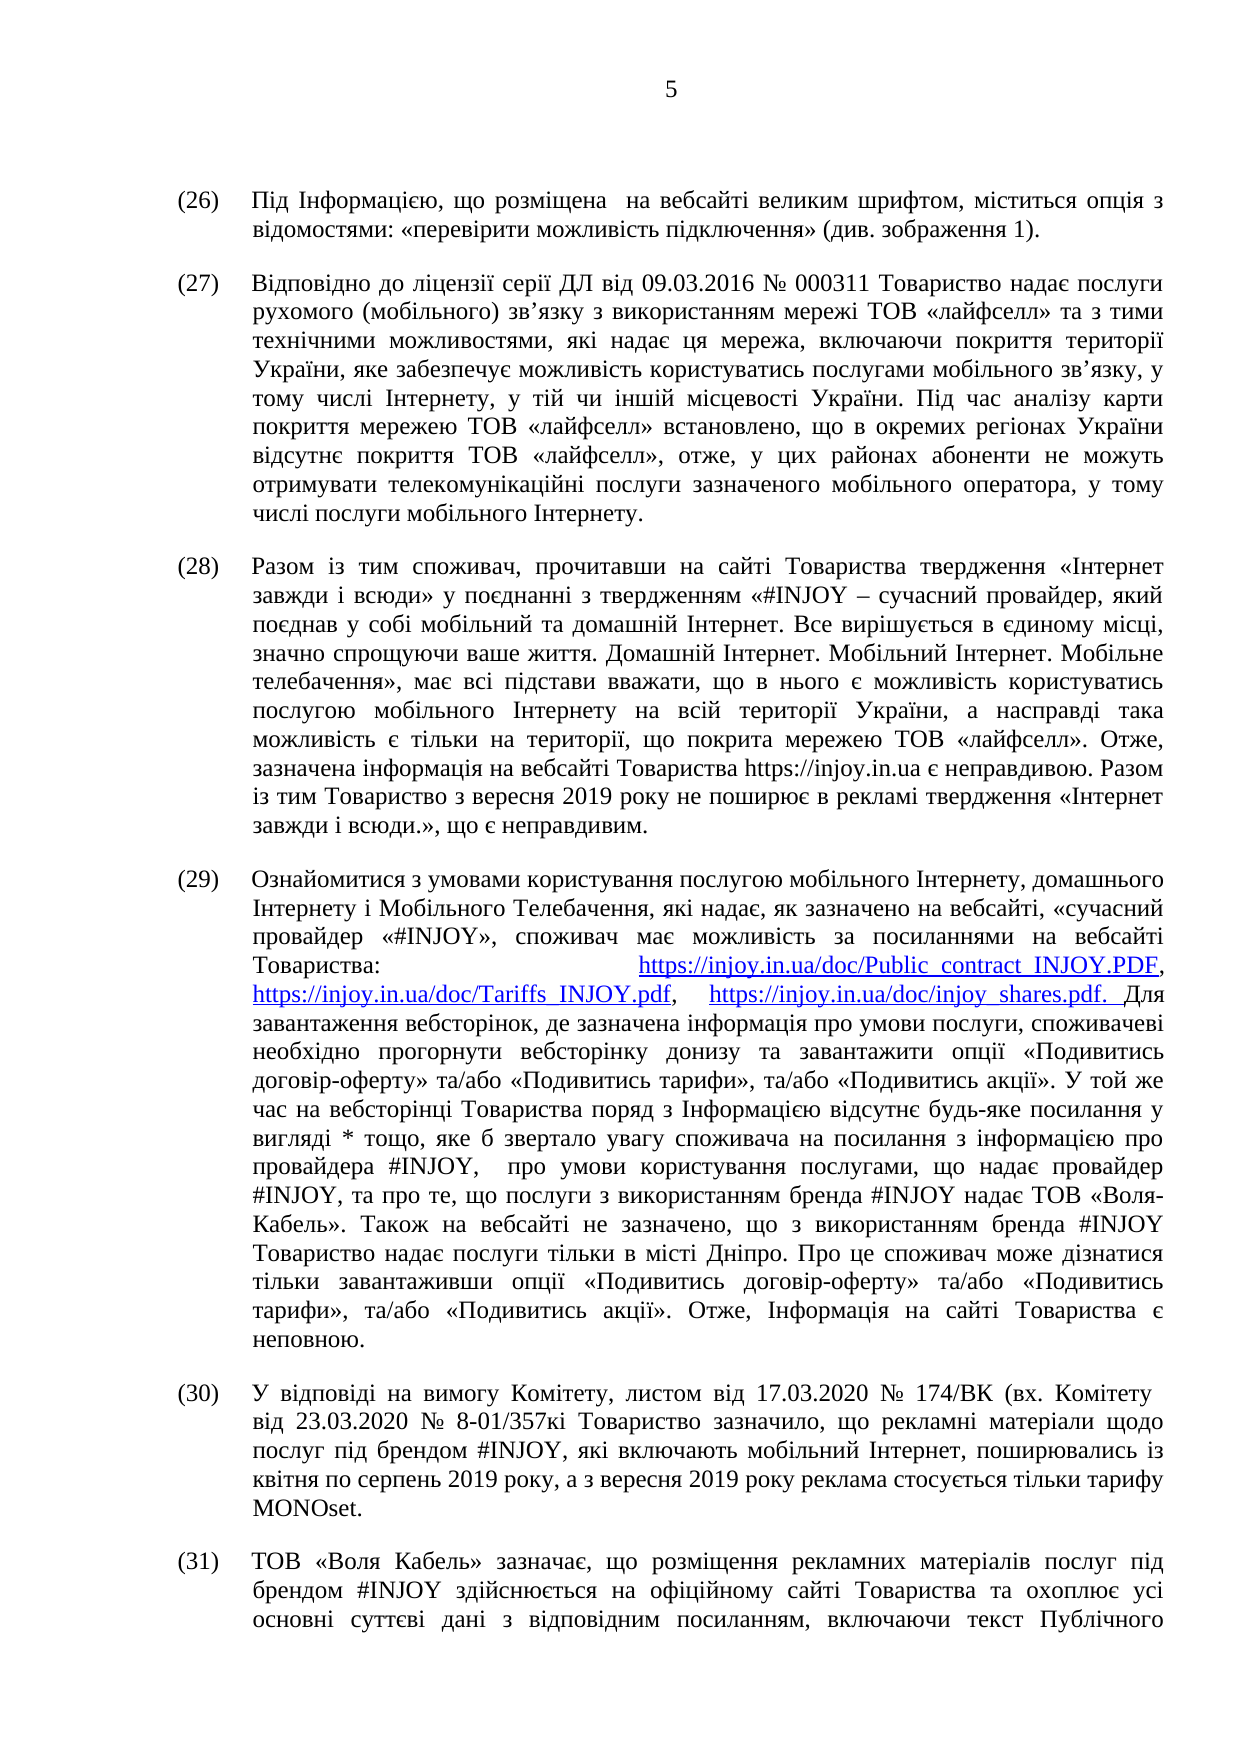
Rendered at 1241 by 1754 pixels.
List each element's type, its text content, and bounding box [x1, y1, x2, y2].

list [177, 1546, 1164, 1633]
list Під Інформацією, що розміщена на вебсайті великим шрифтом, міститься опція з відомостями: «перевірити можливість підключення» (див. зображення 1). [177, 185, 1164, 243]
list Ознайомитися з умовами користування послугою мобільного Інтернету, домашнього Інтернету і Мобільного Телебачення, які надає, як зазначено на вебсайті, «сучасний провайдер «#INJOY», споживач має можливість за посиланнями на вебсайті Товариства: https://injoy.in.ua/doc/Public_contract_INJOY.PDF, https://injoy.in.ua/doc/Tariffs_INJOY.pdf, https://injoy.in.ua/doc/injoy_shares.pdf. Для завантаження вебсторінок, де зазначена інформація про умови послуги, споживачеві необхідно прогорнути вебсторінку донизу та завантажити опції «Подивитись договір-оферту» та/або «Подивитись тарифи», та/або «Подивитись акції». У той же час на вебсторінці Товариства поряд з Інформацією відсутнє будь-яке посилання у вигляді * тощо, яке б звертало увагу споживача на посилання з інформацією про провайдера #INJOY, про умови користування послугами, що надає провайдер #INJOY, та про те, що послуги з використанням бренда #INJOY надає ТОВ «Воля-Кабель». Також на вебсайті не зазначено, що з використанням бренда #INJOY Товариство надає послуги тільки в місті Дніпро. Про це споживач може дізнатися тільки завантаживши опції «Подивитись договір-оферту» та/або «Подивитись тарифи», та/або «Подивитись акції». Отже, Інформація на сайті Товариства є неповною. [177, 864, 1164, 1353]
list Відповідно до ліцензії серії ДЛ від 09.03.2016 № 000311 Товариство надає послуги рухомого (мобільного) зв’язку з використанням мережі ТОВ «лайфселл» та з тими технічними можливостями, які надає ця мережа, включаючи покриття території України, яке забезпечує можливість користуватись послугами мобільного зв’язку, у тому числі Інтернету, у тій чи іншій місцевості України. Під час аналізу карти покриття мережею ТОВ «лайфселл» встановлено, що в окремих регіонах України відсутнє покриття ТОВ «лайфселл», отже, у цих районах абоненти не можуть отримувати телекомунікаційні послуги зазначеного мобільного оператора, у тому числі послуги мобільного Інтернету. [177, 268, 1164, 526]
list У відповіді на вимогу Комітету, листом від 17.03.2020 № 174/ВК (вх. Комітету від 23.03.2020 № 8-01/357кі Товариство зазначило, що рекламні матеріали щодо послуг під брендом #INJOY, які включають мобільний Інтернет, поширювались із квітня по серпень 2019 року, а з вересня 2019 року реклама стосується тільки тарифу MONOset. [177, 1378, 1164, 1521]
list Разом із тим споживач, прочитавши на сайті Товариства твердження «Інтернет завжди і всюди» у поєднанні з твердженням «#INJOY – сучасний провайдер, який поєднав у собі мобільний та домашній Інтернет. Все вирішується в єдиному місці, значно спрощуючи ваше життя. Домашній Інтернет. Мобільний Інтернет. Мобільне телебачення», має всі підстави вважати, що в нього є можливість користуватись послугою мобільного Інтернету на всій території України, а насправді така можливість є тільки на території, що покрита мережею ТОВ «лайфселл». Отже, зазначена інформація на вебсайті Товариства https://injoy.in.ua є неправдивою. Разом із тим Товариство з вересня 2019 року не поширює в рекламі твердження «Інтернет завжди і всюди.», що є неправдивим. [177, 551, 1164, 839]
